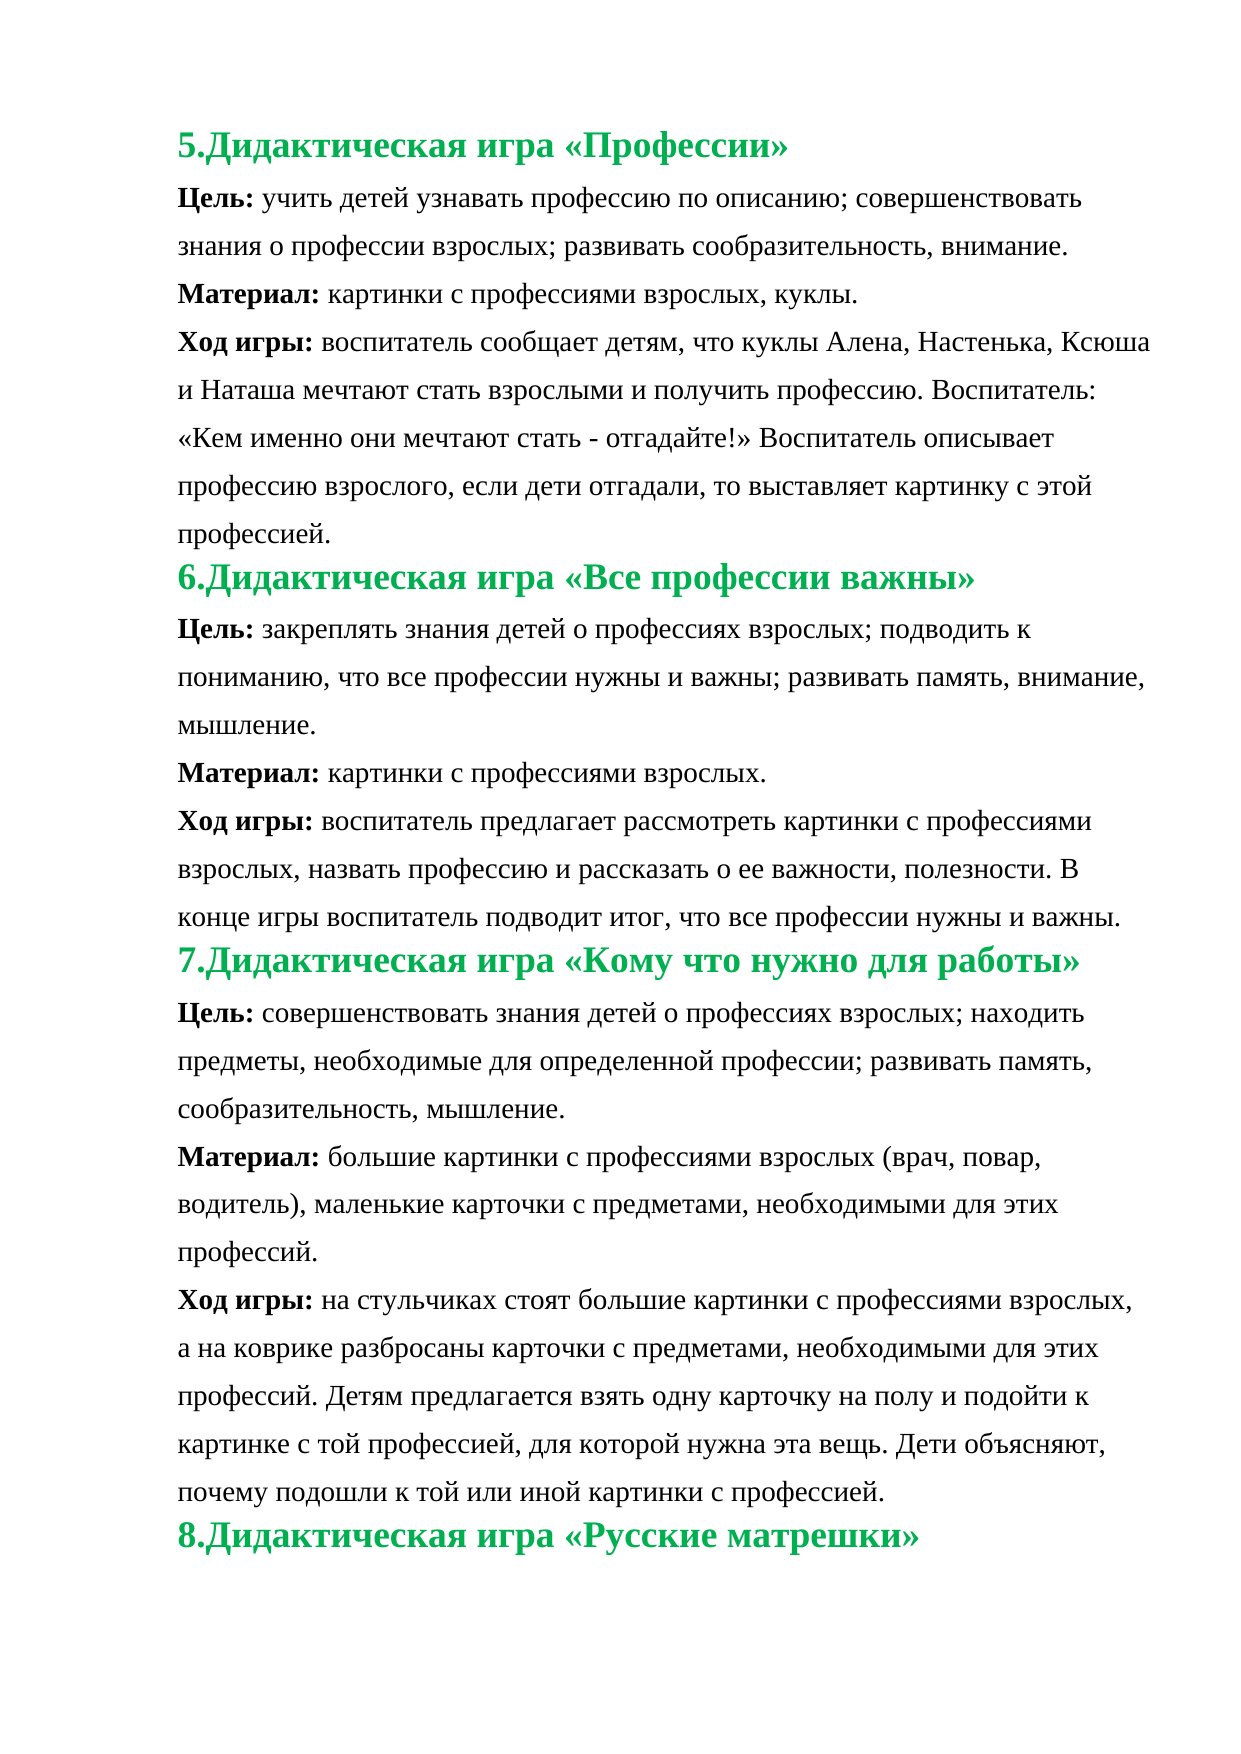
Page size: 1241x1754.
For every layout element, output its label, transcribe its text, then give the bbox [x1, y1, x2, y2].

text Ход игры: на стульчиках стоят большие картинки с профессиями взрослых, а на коврике разбросаны карточки с предметами, необходимыми для этих профессий. Детям предлагается взять одну карточку на полу и подойти к картинке с той профессией, для которой нужна эта вещь. Дети объясняют, почему подошли к той или иной картинки с профессией. [177, 1268, 1152, 1508]
text Материал: большие картинки с профессиями взрослых (врач, повар, водитель), маленькие карточки с предметами, необходимыми для этих профессий. [177, 1124, 1152, 1268]
text Ход игры: воспитатель сообщает детям, что куклы Алена, Настенька, Ксюша и Наташа мечтают стать взрослыми и получить профессию. Воспитатель: «Кем именно они мечтают стать - отгадайте!» Воспитатель описывает профессию взрослого, если дети отгадали, то выставляет картинку с этой профессией. [177, 310, 1152, 549]
text Материал: картинки с профессиями взрослых. [177, 741, 1152, 789]
text 5.Дидактическая игра «Профессии» [177, 118, 1152, 166]
text 7.Дидактическая игра «Кому что нужно для работы» [177, 933, 1152, 981]
text Материал: картинки с профессиями взрослых, куклы. [177, 262, 1152, 310]
text Ход игры: воспитатель предлагает рассмотреть картинки с профессиями взрослых, назвать профессию и рассказать о ее важности, полезности. В конце игры воспитатель подводит итог, что все профессии нужны и важны. [177, 789, 1152, 933]
text 6.Дидактическая игра «Все профессии важны» [177, 549, 1152, 597]
text Цель: совершенствовать знания детей о профессиях взрослых; находить предметы, необходимые для определенной профессии; развивать память, сообразительность, мышление. [177, 981, 1152, 1124]
text Цель: учить детей узнавать профессию по описанию; совершенствовать знания о профессии взрослых; развивать сообразительность, внимание. [177, 166, 1152, 262]
text 8.Дидактическая игра «Русские матрешки» [177, 1508, 1152, 1556]
text Цель: закреплять знания детей о профессиях взрослых; подводить к пониманию, что все профессии нужны и важны; развивать память, внимание, мышление. [177, 597, 1152, 741]
